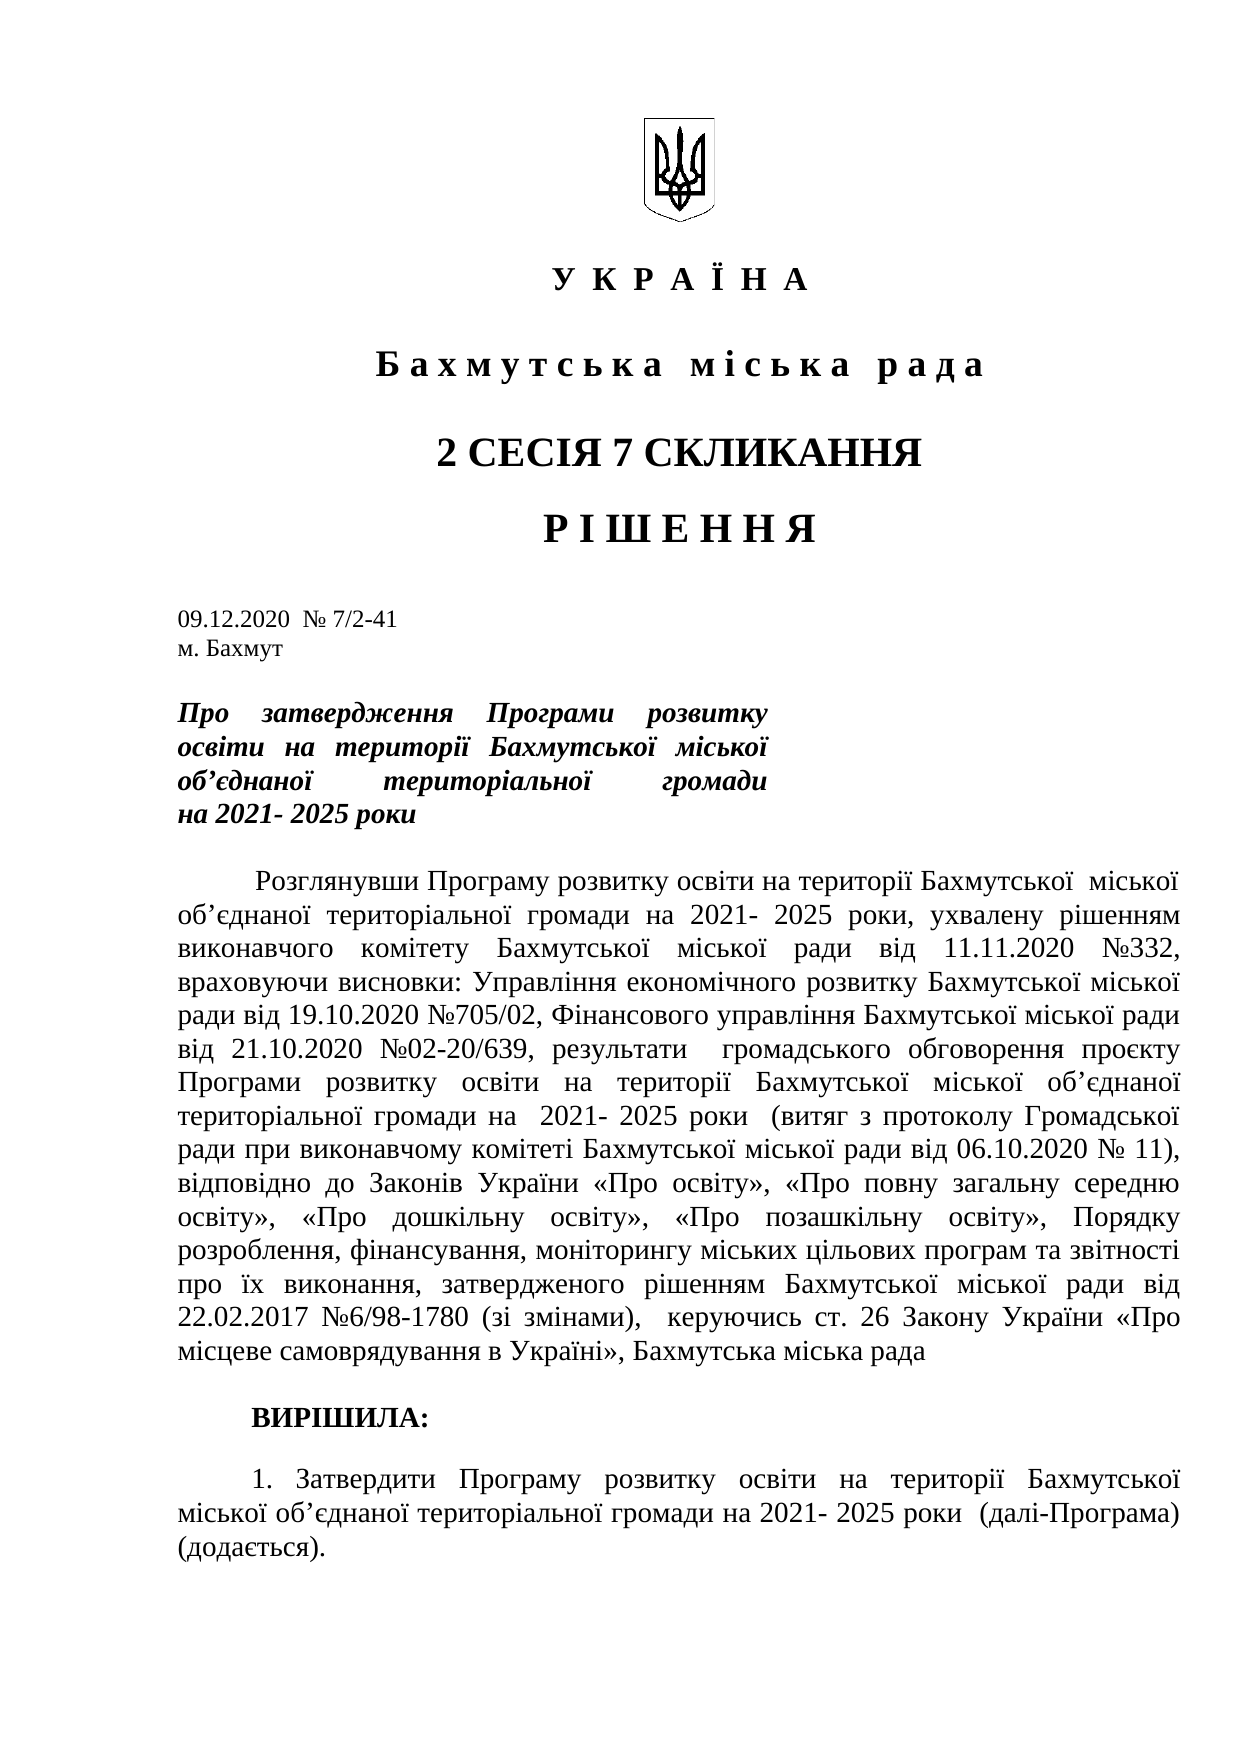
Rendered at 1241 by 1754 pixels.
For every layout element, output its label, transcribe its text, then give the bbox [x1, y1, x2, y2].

text Про затвердження Програми розвитку освіти на території Бахмутської міської об’єднаної територіальної громади на 2021- 2025 роки [177, 696, 768, 830]
text 09.12.2020 № 7/2-41 [177, 604, 1181, 633]
text Б а х м у т с ь к а м і с ь к а р а д а [177, 341, 1181, 384]
list Р І Ш Е Н Н Я [177, 504, 1181, 552]
text м. Бахмут [177, 633, 1181, 662]
text Розглянувши Програму розвитку освіти на території Бахмутської міської об’єднаної територіальної громади на 2021- 2025 роки, ухвалену рішенням виконавчого комітету Бахмутської міської ради від 11.11.2020 №332, враховуючи висновки: Управління економічного розвитку Бахмутської міської ради від 19.10.2020 №705/02, Фінансового управління Бахмутської міської ради від 21.10.2020 №02-20/639, результати громадського обговорення проєкту Програми розвитку освіти на території Бахмутської міської об’єднаної територіальної громади на 2021- 2025 роки (витяг з протоколу Громадської ради при виконавчому комітеті Бахмутської міської ради від 06.10.2020 № 11), відповідно до Законів України «Про освіту», «Про повну загальну середню освіту», «Про дошкільну освіту», «Про позашкільну освіту», Порядку розроблення, фінансування, моніторингу міських цільових програм та звітності про їх виконання, затвердженого рішенням Бахмутської міської ради від 22.02.2017 №6/98-1780 (зі змінами), керуючись ст. 26 Закону України «Про місцеве самоврядування в Україні», Бахмутська міська рада [177, 863, 1181, 1366]
list Затвердити Програму розвитку освіти на території Бахмутської міської об’єднаної територіальної громади на 2021- 2025 роки (далі-Програма) (додається). [177, 1462, 1181, 1562]
text 2 СЕСІЯ 7 СКЛИКАННЯ [177, 427, 1181, 475]
picture [644, 118, 715, 222]
text ВИРІШИЛА: [177, 1400, 1181, 1433]
list У К Р А Ї Н А [177, 259, 1181, 298]
